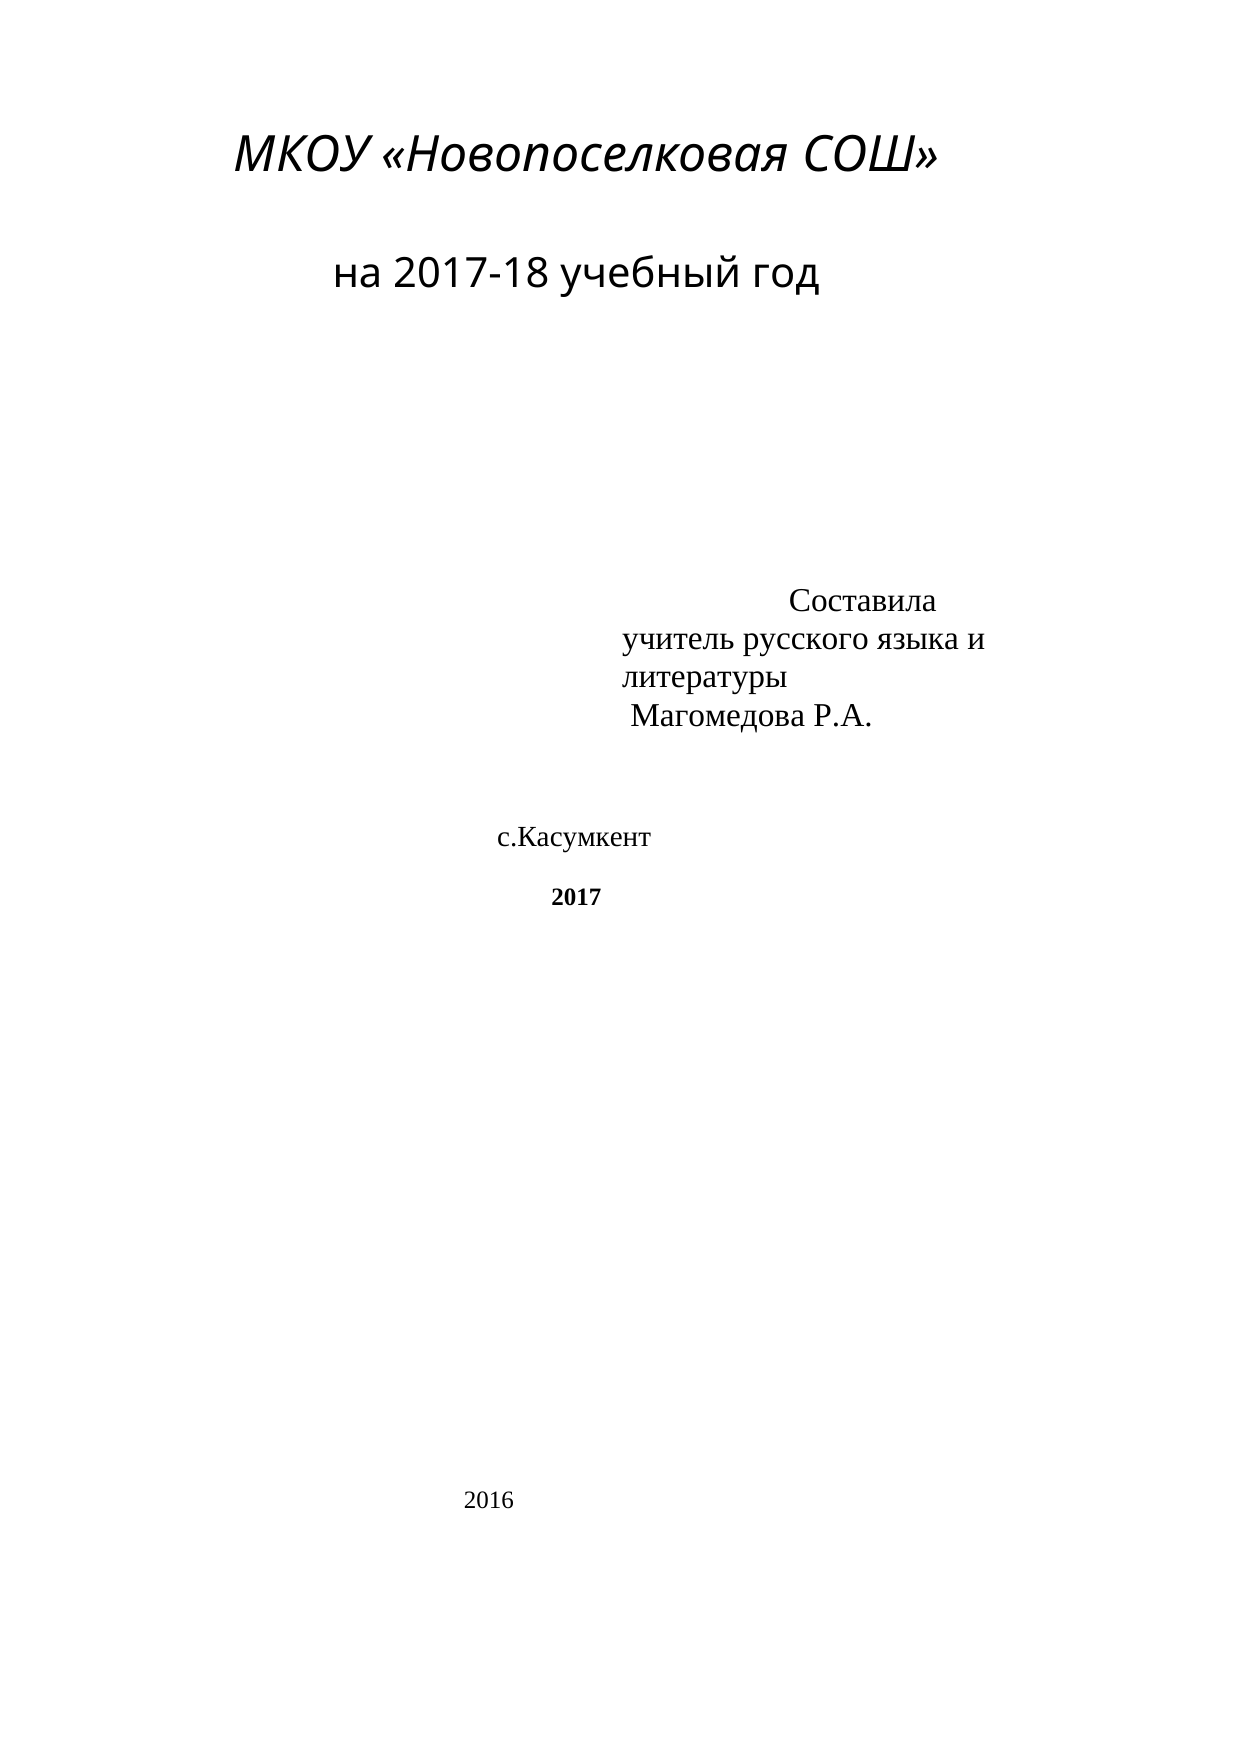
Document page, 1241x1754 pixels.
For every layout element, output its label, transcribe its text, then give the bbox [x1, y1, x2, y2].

text с.Касумкент [88, 819, 1063, 853]
text Составила [88, 580, 1063, 618]
text 2016 [88, 1486, 1063, 1514]
text учитель русского языка и литературы [88, 618, 1063, 695]
text МКОУ «Новопоселковая СОШ» [88, 118, 1063, 186]
text на 2017-18 учебный год [88, 243, 1063, 300]
text Магомедова Р.А. [88, 695, 1063, 733]
text 2017 [88, 882, 1063, 911]
